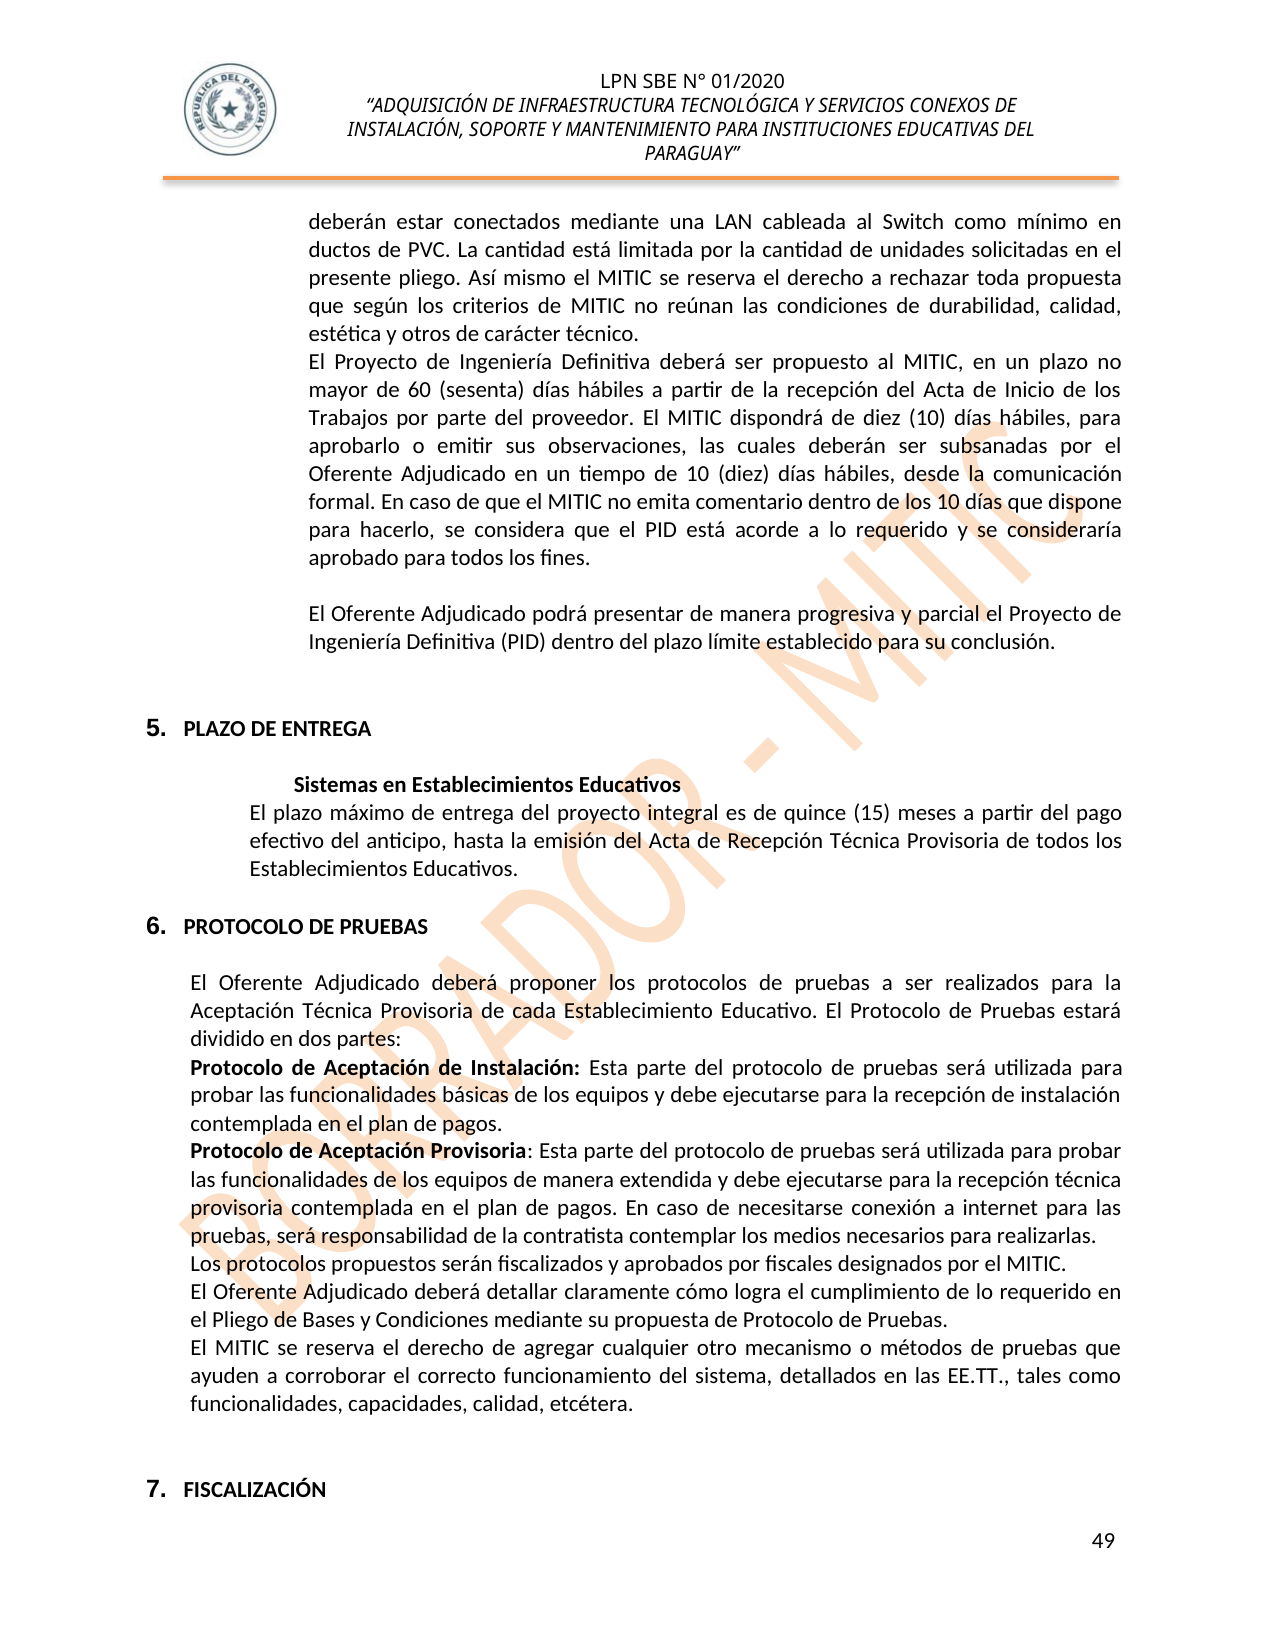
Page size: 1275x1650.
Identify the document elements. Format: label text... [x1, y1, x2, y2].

text Los protocolos propuestos serán fiscalizados y aprobados por fiscales designados por el MITIC. [190, 1249, 1123, 1277]
text El MITIC se reserva el derecho de agregar cualquier otro mecanismo o métodos de pruebas que ayuden a corroborar el correcto funcionamiento del sistema, detallados en las EE.TT., tales como funcionalidades, capacidades, calidad, etcétera. [190, 1333, 1123, 1417]
text El plazo máximo de entrega del proyecto integral es de quince (15) meses a partir del pago efectivo del anticipo, hasta la emisión del Acta de Recepción Técnica Provisoria de todos los Establecimientos Educativos. [249, 798, 1123, 882]
list FISCALIZACIÓN [146, 1474, 1127, 1503]
text Protocolo de Aceptación Provisoria: Esta parte del protocolo de pruebas será utilizada para probar las funcionalidades de los equipos de manera extendida y debe ejecutarse para la recepción técnica provisoria contemplada en el plan de pagos. En caso de necesitarse conexión a internet para las pruebas, será responsabilidad de la contratista contemplar los medios necesarios para realizarlas. [190, 1137, 1123, 1249]
text Sistemas en Establecimientos Educativos [234, 770, 1127, 798]
list PROTOCOLO DE PRUEBAS [146, 911, 1127, 941]
text El Oferente Adjudicado deberá proponer los protocolos de pruebas a ser realizados para la Aceptación Técnica Provisoria de cada Establecimiento Educativo. El Protocolo de Pruebas estará dividido en dos partes: [190, 968, 1123, 1053]
text El Oferente Adjudicado deberá detallar claramente cómo logra el cumplimiento de lo requerido en el Pliego de Bases y Condiciones mediante su propuesta de Protocolo de Pruebas. [190, 1277, 1123, 1333]
text El Proyecto de Ingeniería Definitiva deberá ser propuesto al MITIC, en un plazo no mayor de 60 (sesenta) días hábiles a partir de la recepción del Acta de Inicio de los Trabajos por parte del proveedor. El MITIC dispondrá de diez (10) días hábiles, para aprobarlo o emitir sus observaciones, las cuales deberán ser subsanadas por el Oferente Adjudicado en un tiempo de 10 (diez) días hábiles, desde la comunicación formal. En caso de que el MITIC no emita comentario dentro de los 10 días que dispone para hacerlo, se considera que el PID está acorde a lo requerido y se consideraría aprobado para todos los fines. [308, 347, 1123, 571]
list PLAZO DE ENTREGA [146, 713, 1127, 742]
picture [182, 61, 278, 157]
text Protocolo de Aceptación de Instalación: Esta parte del protocolo de pruebas será utilizada para probar las funcionalidades básicas de los equipos y debe ejecutarse para la recepción de instalación contemplada en el plan de pagos. [190, 1053, 1123, 1137]
text El Oferente Adjudicado podrá presentar de manera progresiva y parcial el Proyecto de Ingeniería Definitiva (PID) dentro del plazo límite establecido para su conclusión. [308, 599, 1123, 656]
